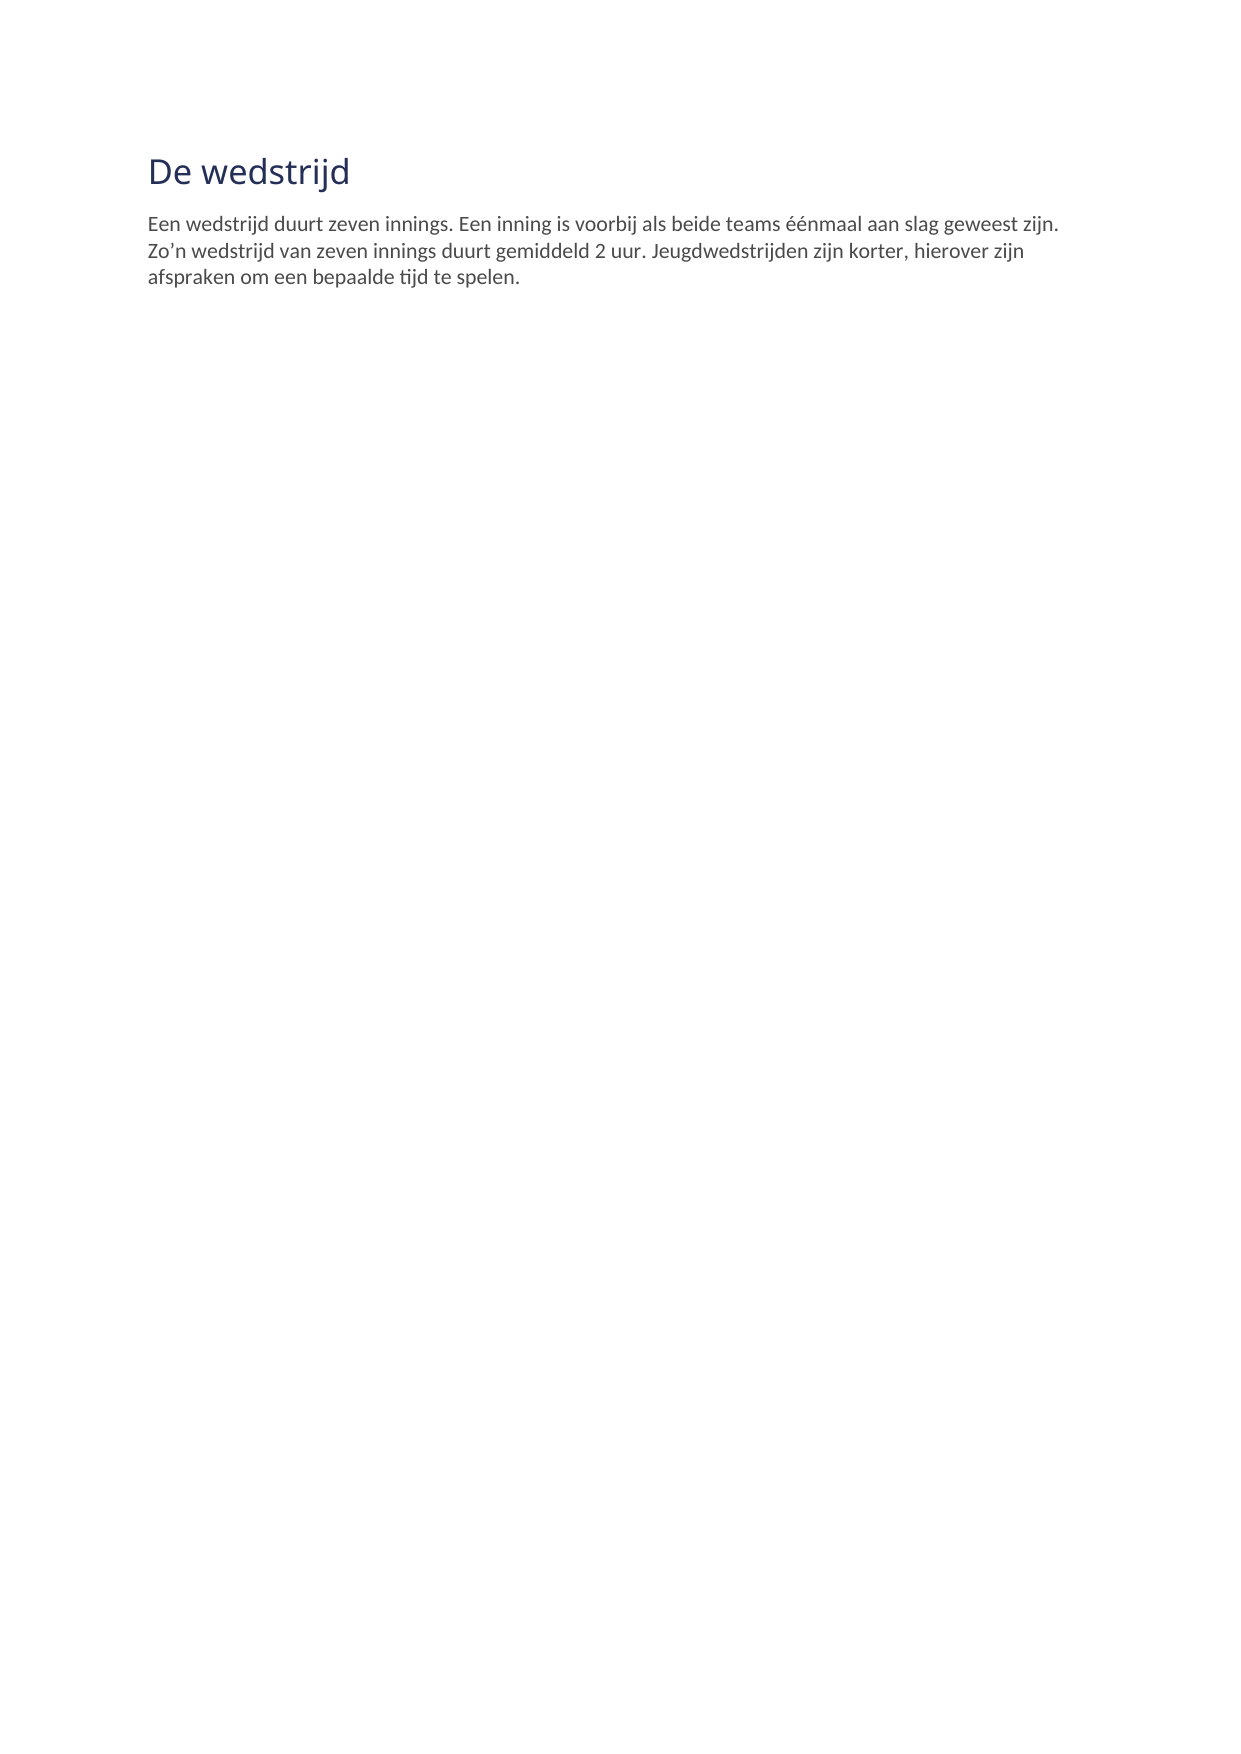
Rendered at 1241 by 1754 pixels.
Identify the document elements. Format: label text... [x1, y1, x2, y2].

text Een wedstrijd duurt zeven innings. Een inning is voorbij als beide teams éénmaal aan slag geweest zijn. Zo’n wedstrijd van zeven innings duurt gemiddeld 2 uur. Jeugdwedstrijden zijn korter, hierover zijn afspraken om een bepaalde tijd te spelen. [148, 210, 1093, 290]
text De wedstrijd [148, 148, 1093, 194]
